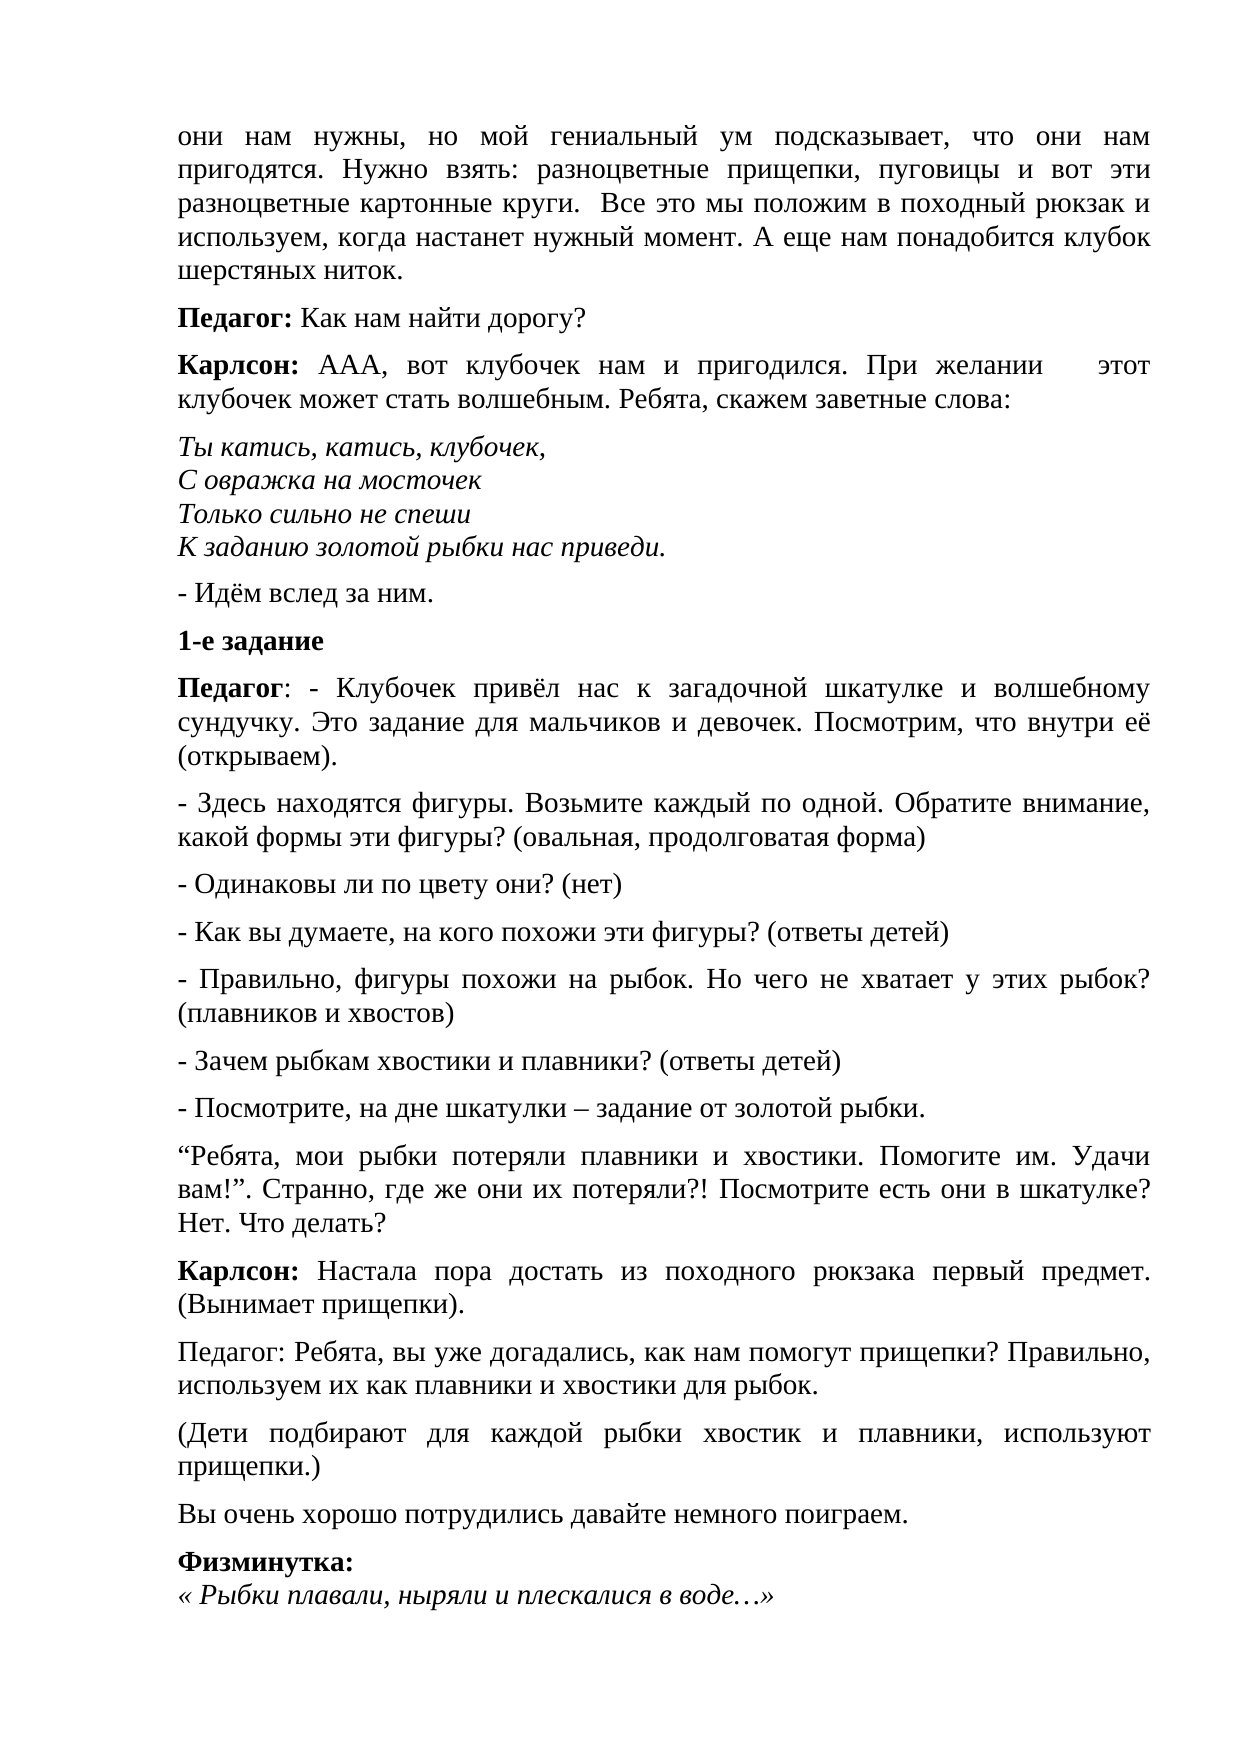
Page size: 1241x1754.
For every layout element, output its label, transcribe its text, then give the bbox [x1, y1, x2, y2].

text Карлсон: Настала пора достать из походного рюкзака первый предмет. (Вынимает прищепки). [177, 1253, 1152, 1320]
text Карлсон: ААА, вот клубочек нам и пригодился. При желании этот клубочек может стать волшебным. Ребята, скажем заветные слова: [177, 347, 1152, 414]
text - Одинаковы ли по цвету они? (нет) [177, 866, 1152, 900]
text Вы очень хорошо потрудились давайте немного поиграем. [177, 1496, 1152, 1529]
text - Правильно, фигуры похожи на рыбок. Но чего не хватает у этих рыбок? (плавников и хвостов) [177, 962, 1152, 1029]
text « Рыбки плавали, ныряли и плескалися в воде…» [177, 1577, 1152, 1611]
text Физминутка: [177, 1544, 1152, 1577]
text - Здесь находятся фигуры. Возьмите каждый по одной. Обратите внимание, какой формы эти фигуры? (овальная, продолговатая форма) [177, 785, 1152, 852]
text (Дети подбирают для каждой рыбки хвостик и плавники, используют прищепки.) [177, 1415, 1152, 1482]
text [177, 118, 1152, 286]
text - Как вы думаете, на кого похожи эти фигуры? (ответы детей) [177, 914, 1152, 947]
text - Зачем рыбкам хвостики и плавники? (ответы детей) [177, 1043, 1152, 1076]
text Ты катись, катись, клубочек, С овражка на мосточек Только сильно не спеши К заданию золотой рыбки нас приведи. [177, 429, 1152, 563]
text “Ребята, мои рыбки потеряли плавники и хвостики. Помогите им. Удачи вам!”. Странно, где же они их потеряли?! Посмотрите есть они в шкатулке? Нет. Что делать? [177, 1138, 1152, 1238]
text - Посмотрите, на дне шкатулки – задание от золотой рыбки. [177, 1090, 1152, 1124]
text - Идём вслед за ним. [177, 575, 1152, 609]
text Педагог: Как нам найти дорогу? [177, 300, 1152, 333]
text 1-е задание [177, 623, 1152, 656]
text Педагог: - Клубочек привёл нас к загадочной шкатулке и волшебному сундучку. Это задание для мальчиков и девочек. Посмотрим, что внутри её (открываем). [177, 671, 1152, 771]
text Педагог: Ребята, вы уже догадались, как нам помогут прищепки? Правильно, используем их как плавники и хвостики для рыбок. [177, 1334, 1152, 1401]
